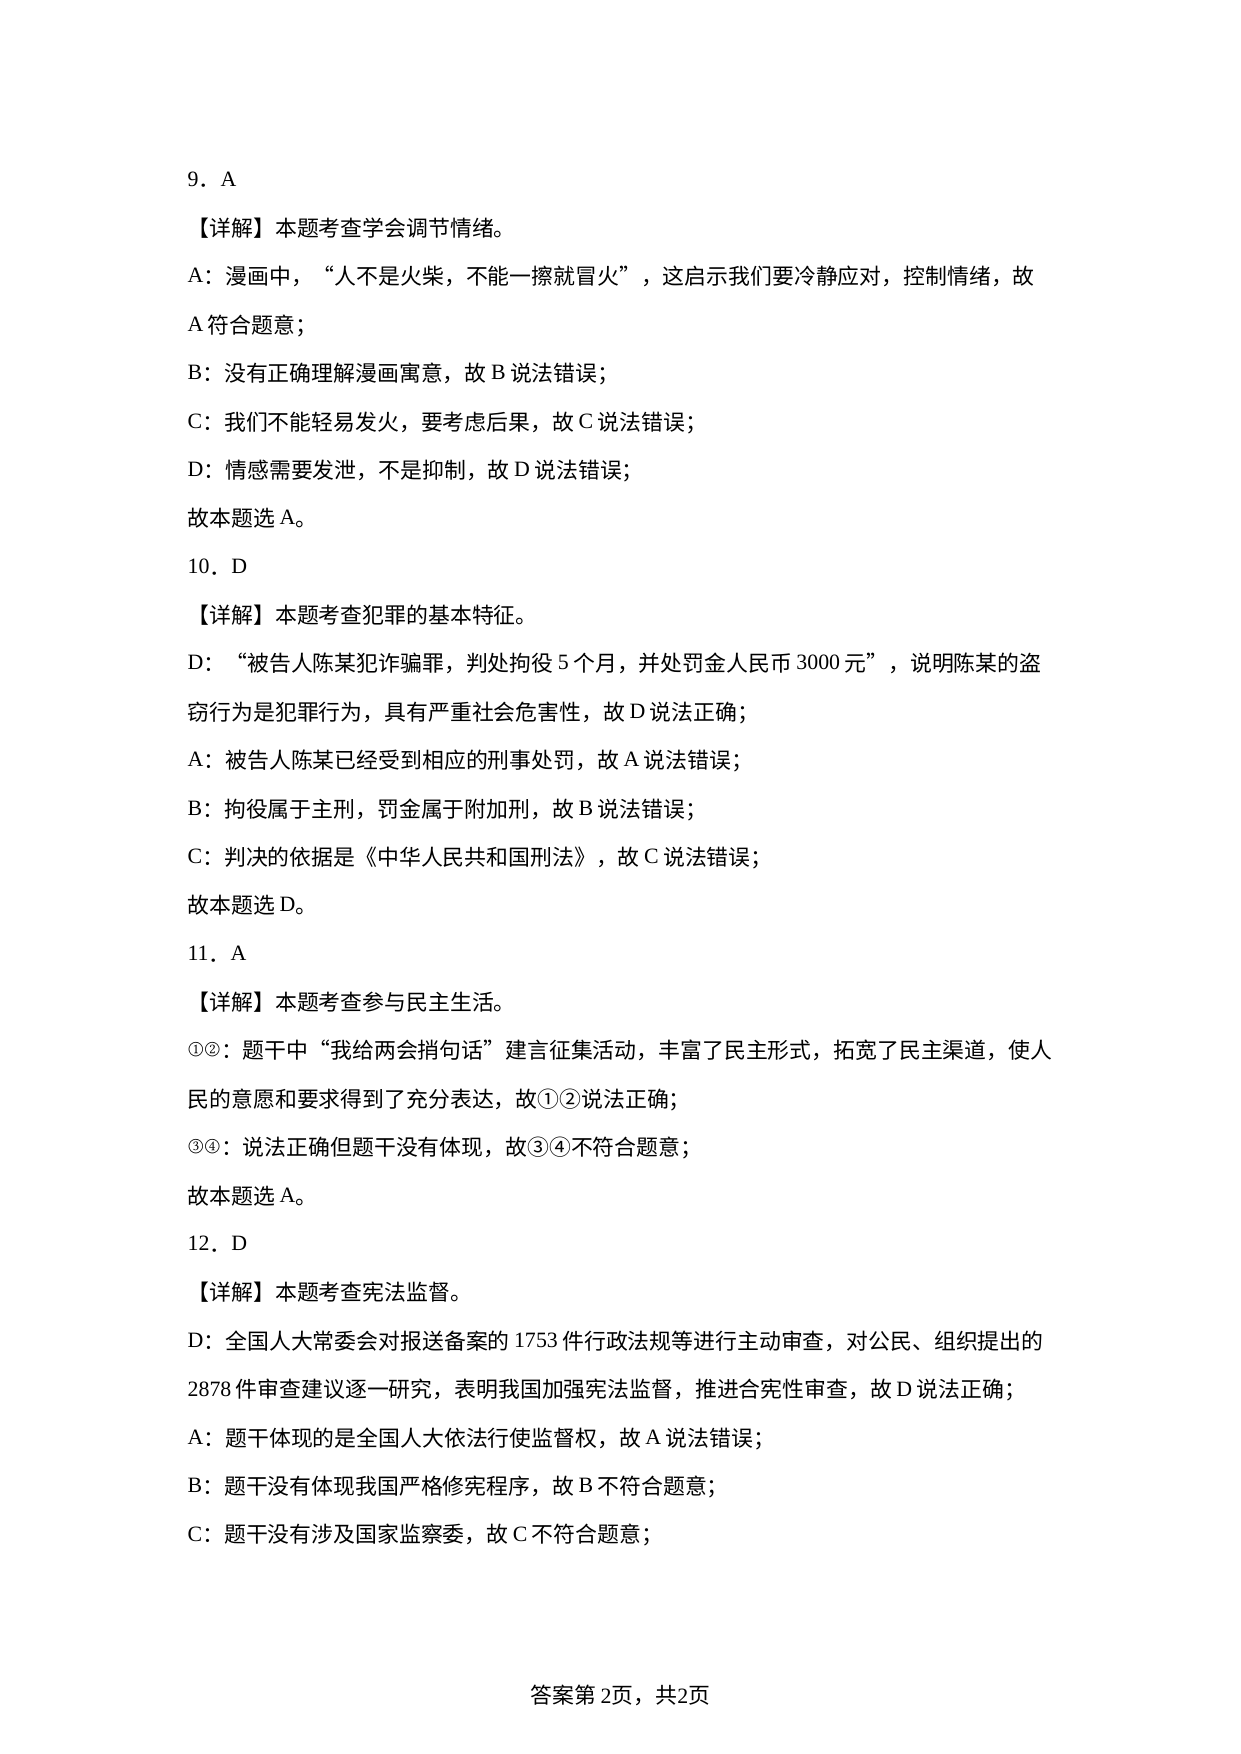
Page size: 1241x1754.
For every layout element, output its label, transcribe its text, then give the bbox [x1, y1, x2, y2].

text B：没有正确理解漫画寓意，故B说法错误； [187, 356, 1053, 388]
text 【详解】本题考查参与民主生活。 [187, 984, 1053, 1017]
text 【详解】本题考查犯罪的基本特征。 [187, 597, 1053, 630]
text 故本题选D。 [187, 888, 1053, 920]
text B：拘役属于主刑，罚金属于附加刑，故B说法错误； [187, 791, 1053, 824]
text C：我们不能轻易发火，要考虑后果，故C说法错误； [187, 404, 1053, 437]
text D：“被告人陈某犯诈骗罪，判处拘役5个月，并处罚金人民币3000元”，说明陈某的盗窃行为是犯罪行为，具有严重社会危害性，故D说法正确； [187, 646, 1053, 727]
text A：题干体现的是全国人大依法行使监督权，故A说法错误； [187, 1420, 1053, 1453]
text D：情感需要发泄，不是抑制，故D说法错误； [187, 452, 1053, 485]
text D：全国人大常委会对报送备案的1753件行政法规等进行主动审查，对公民、组织提出的2878件审查建议逐一研究，表明我国加强宪法监督，推进合宪性审查，故D说法正确； [187, 1323, 1053, 1404]
text 11．A [187, 936, 1053, 969]
text 【详解】本题考查宪法监督。 [187, 1275, 1053, 1307]
text 9．A [187, 162, 1053, 194]
text ③④：说法正确但题干没有体现，故③④不符合题意； [187, 1130, 1053, 1162]
text B：题干没有体现我国严格修宪程序，故B不符合题意； [187, 1469, 1053, 1501]
text 【详解】本题考查学会调节情绪。 [187, 210, 1053, 243]
text 故本题选A。 [187, 501, 1053, 533]
text ①②：题干中“我给两会捎句话”建言征集活动，丰富了民主形式，拓宽了民主渠道，使人民的意愿和要求得到了充分表达，故①②说法正确； [187, 1033, 1053, 1114]
text 故本题选A。 [187, 1178, 1053, 1211]
text 12．D [187, 1227, 1053, 1259]
text C：题干没有涉及国家监察委，故C不符合题意； [187, 1517, 1053, 1549]
text 10．D [187, 549, 1053, 582]
text C：判决的依据是《中华人民共和国刑法》，故C说法错误； [187, 839, 1053, 872]
text A：漫画中，“人不是火柴，不能一擦就冒火”，这启示我们要冷静应对，控制情绪，故A符合题意； [187, 259, 1053, 340]
text A：被告人陈某已经受到相应的刑事处罚，故A说法错误； [187, 743, 1053, 775]
